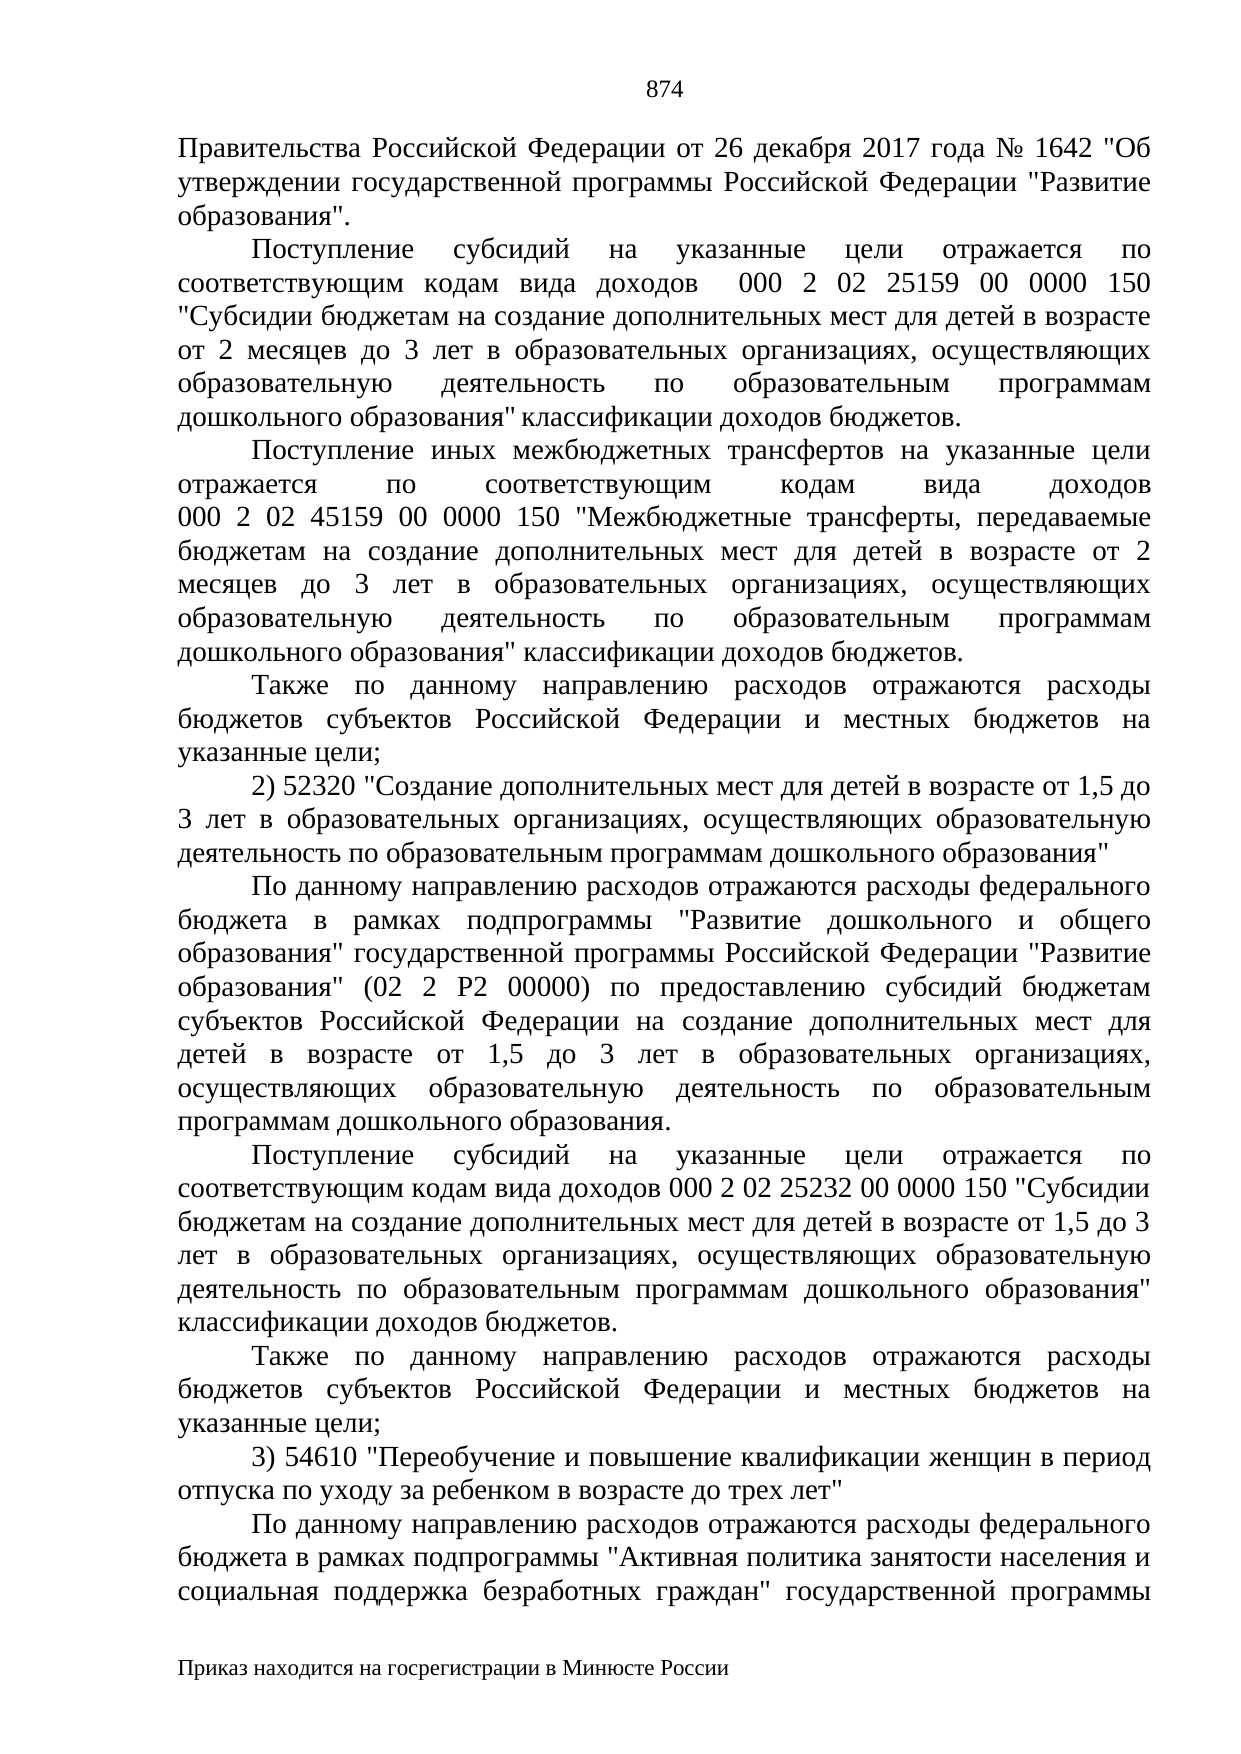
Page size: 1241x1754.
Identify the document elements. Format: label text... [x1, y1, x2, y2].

text Также по данному направлению расходов отражаются расходы бюджетов субъектов Российской Федерации и местных бюджетов на указанные цели; [177, 1338, 1152, 1439]
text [177, 1506, 1152, 1606]
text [177, 131, 1152, 231]
text Также по данному направлению расходов отражаются расходы бюджетов субъектов Российской Федерации и местных бюджетов на указанные цели; [177, 667, 1152, 768]
text По данному направлению расходов отражаются расходы федерального бюджета в рамках подпрограммы "Развитие дошкольного и общего образования" государственной программы Российской Федерации "Развитие образования" (02 2 P2 00000) по предоставлению субсидий бюджетам субъектов Российской Федерации на создание дополнительных мест для детей в возрасте от 1,5 до 3 лет в образовательных организациях, осуществляющих образовательную деятельность по образовательным программам дошкольного образования. [177, 868, 1152, 1137]
text 3) 54610 "Переобучение и повышение квалификации женщин в период отпуска по уходу за ребенком в возрасте до трех лет" [177, 1439, 1152, 1506]
text Поступление субсидий на указанные цели отражается по соответствующим кодам вида доходов 000 2 02 25232 00 0000 150 "Субсидии бюджетам на создание дополнительных мест для детей в возрасте от 1,5 до 3 лет в образовательных организациях, осуществляющих образовательную деятельность по образовательным программам дошкольного образования" классификации доходов бюджетов. [177, 1137, 1152, 1338]
text Поступление иных межбюджетных трансфертов на указанные цели отражается по соответствующим кодам вида доходов 000 2 02 45159 00 0000 150 "Межбюджетные трансферты, передаваемые бюджетам на создание дополнительных мест для детей в возрасте от 2 месяцев до 3 лет в образовательных организациях, осуществляющих образовательную деятельность по образовательным программам дошкольного образования" классификации доходов бюджетов. [177, 432, 1152, 667]
text Поступление субсидий на указанные цели отражается по соответствующим кодам вида доходов 000 2 02 25159 00 0000 150 "Субсидии бюджетам на создание дополнительных мест для детей в возрасте от 2 месяцев до 3 лет в образовательных организациях, осуществляющих образовательную деятельность по образовательным программам дошкольного образования" классификации доходов бюджетов. [177, 231, 1152, 432]
text 2) 52320 "Создание дополнительных мест для детей в возрасте от 1,5 до 3 лет в образовательных организациях, осуществляющих образовательную деятельность по образовательным программам дошкольного образования" [177, 768, 1152, 868]
